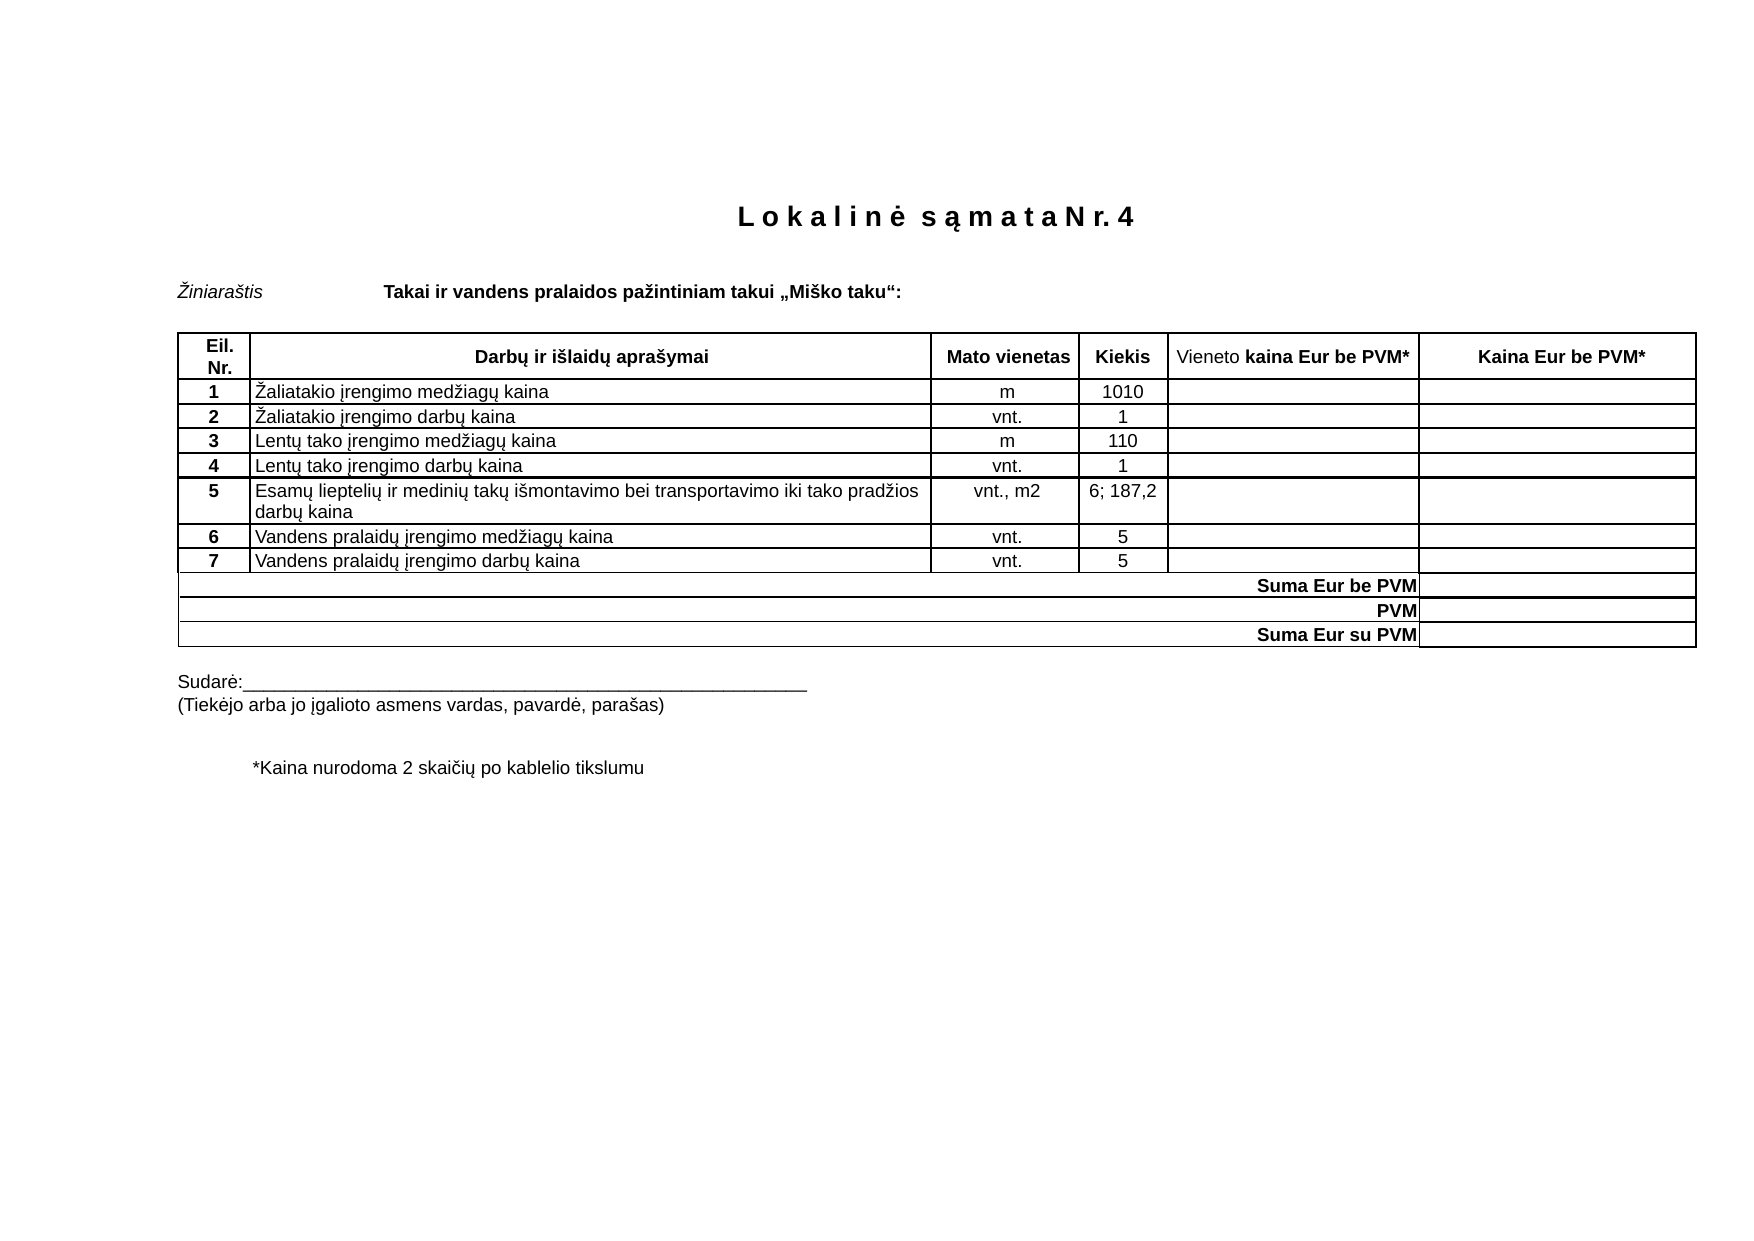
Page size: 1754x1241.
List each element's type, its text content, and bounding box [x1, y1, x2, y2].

table_cell [1169, 525, 1418, 547]
table_cell [1420, 599, 1695, 621]
table_cell [1420, 574, 1695, 596]
table_cell [1420, 479, 1695, 523]
table_cell [1169, 429, 1418, 452]
table_cell [1420, 549, 1695, 572]
table_cell [1169, 454, 1418, 476]
table_cell [1420, 405, 1695, 427]
table_cell [1420, 454, 1695, 476]
table_cell vnt. [932, 549, 1078, 572]
table_cell m [932, 380, 1078, 403]
table_cell 5 [1080, 525, 1167, 547]
table_cell 2 [179, 405, 249, 427]
table_cell [1169, 380, 1418, 403]
table_cell 7 [179, 549, 249, 572]
table_cell 1010 [1080, 380, 1167, 403]
table_header Darbų ir išlaidų aprašymai [251, 334, 930, 378]
table_cell Vandens pralaidų įrengimo darbų kaina [251, 549, 930, 572]
table_cell 5 [1080, 549, 1167, 572]
table_cell vnt. [932, 454, 1078, 476]
table_header Žiniaraštis [177, 280, 383, 302]
table_cell Lentų tako įrengimo darbų kaina [251, 454, 930, 476]
table_cell [1169, 549, 1418, 572]
table_cell 1 [179, 380, 249, 403]
text Sudarė:______________________________________________________ [177, 671, 1695, 692]
table_cell 6; 187,2 [1080, 479, 1167, 523]
table_header Kiekis [1080, 334, 1167, 378]
table_cell 3 [179, 429, 249, 452]
table_cell Vandens pralaidų įrengimo medžiagų kaina [251, 525, 930, 547]
table_cell Žaliatakio įrengimo medžiagų kaina [251, 380, 930, 403]
table_cell m [932, 429, 1078, 452]
table_cell Esamų lieptelių ir medinių takų išmontavimo bei transportavimo iki tako pradžios darbų kaina [251, 479, 930, 523]
table_cell [1169, 405, 1418, 427]
table_header Takai ir vandens pralaidos pažintiniam takui „Miško taku“: [383, 280, 1249, 302]
table_cell vnt. [932, 405, 1078, 427]
table_cell 1 [1080, 454, 1167, 476]
subtitle L o k a l i n ė s ą m a t a N r. 4 [176, 200, 1695, 233]
table_header Eil. Nr. [179, 334, 249, 378]
table_cell [1169, 479, 1418, 523]
table_cell [1420, 525, 1695, 547]
table_cell vnt. [932, 525, 1078, 547]
text (Tiekėjo arba jo įgalioto asmens vardas, pavardė, parašas) [177, 694, 1695, 716]
table_cell 110 [1080, 429, 1167, 452]
table_header Vieneto kaina Eur be PVM* [1169, 334, 1418, 378]
table_cell 1 [1080, 405, 1167, 427]
table_header Mato vienetas [932, 334, 1078, 378]
table_cell [1420, 429, 1695, 452]
table_cell vnt., m2 [932, 479, 1078, 523]
table_cell [1420, 623, 1695, 646]
list *Kaina nurodoma 2 skaičių po kablelio tikslumu [252, 757, 1695, 779]
table_cell Suma Eur be PVM [179, 573, 1419, 596]
table_cell [1420, 380, 1695, 403]
table_cell 6 [179, 525, 249, 547]
table_cell Suma Eur su PVM [179, 622, 1419, 646]
table_cell Žaliatakio įrengimo darbų kaina [251, 405, 930, 427]
table_header Kaina Eur be PVM* [1420, 334, 1695, 378]
table_cell 4 [179, 454, 249, 476]
table_cell Lentų tako įrengimo medžiagų kaina [251, 429, 930, 452]
table_cell 5 [179, 479, 249, 523]
table_cell PVM [179, 597, 1419, 621]
